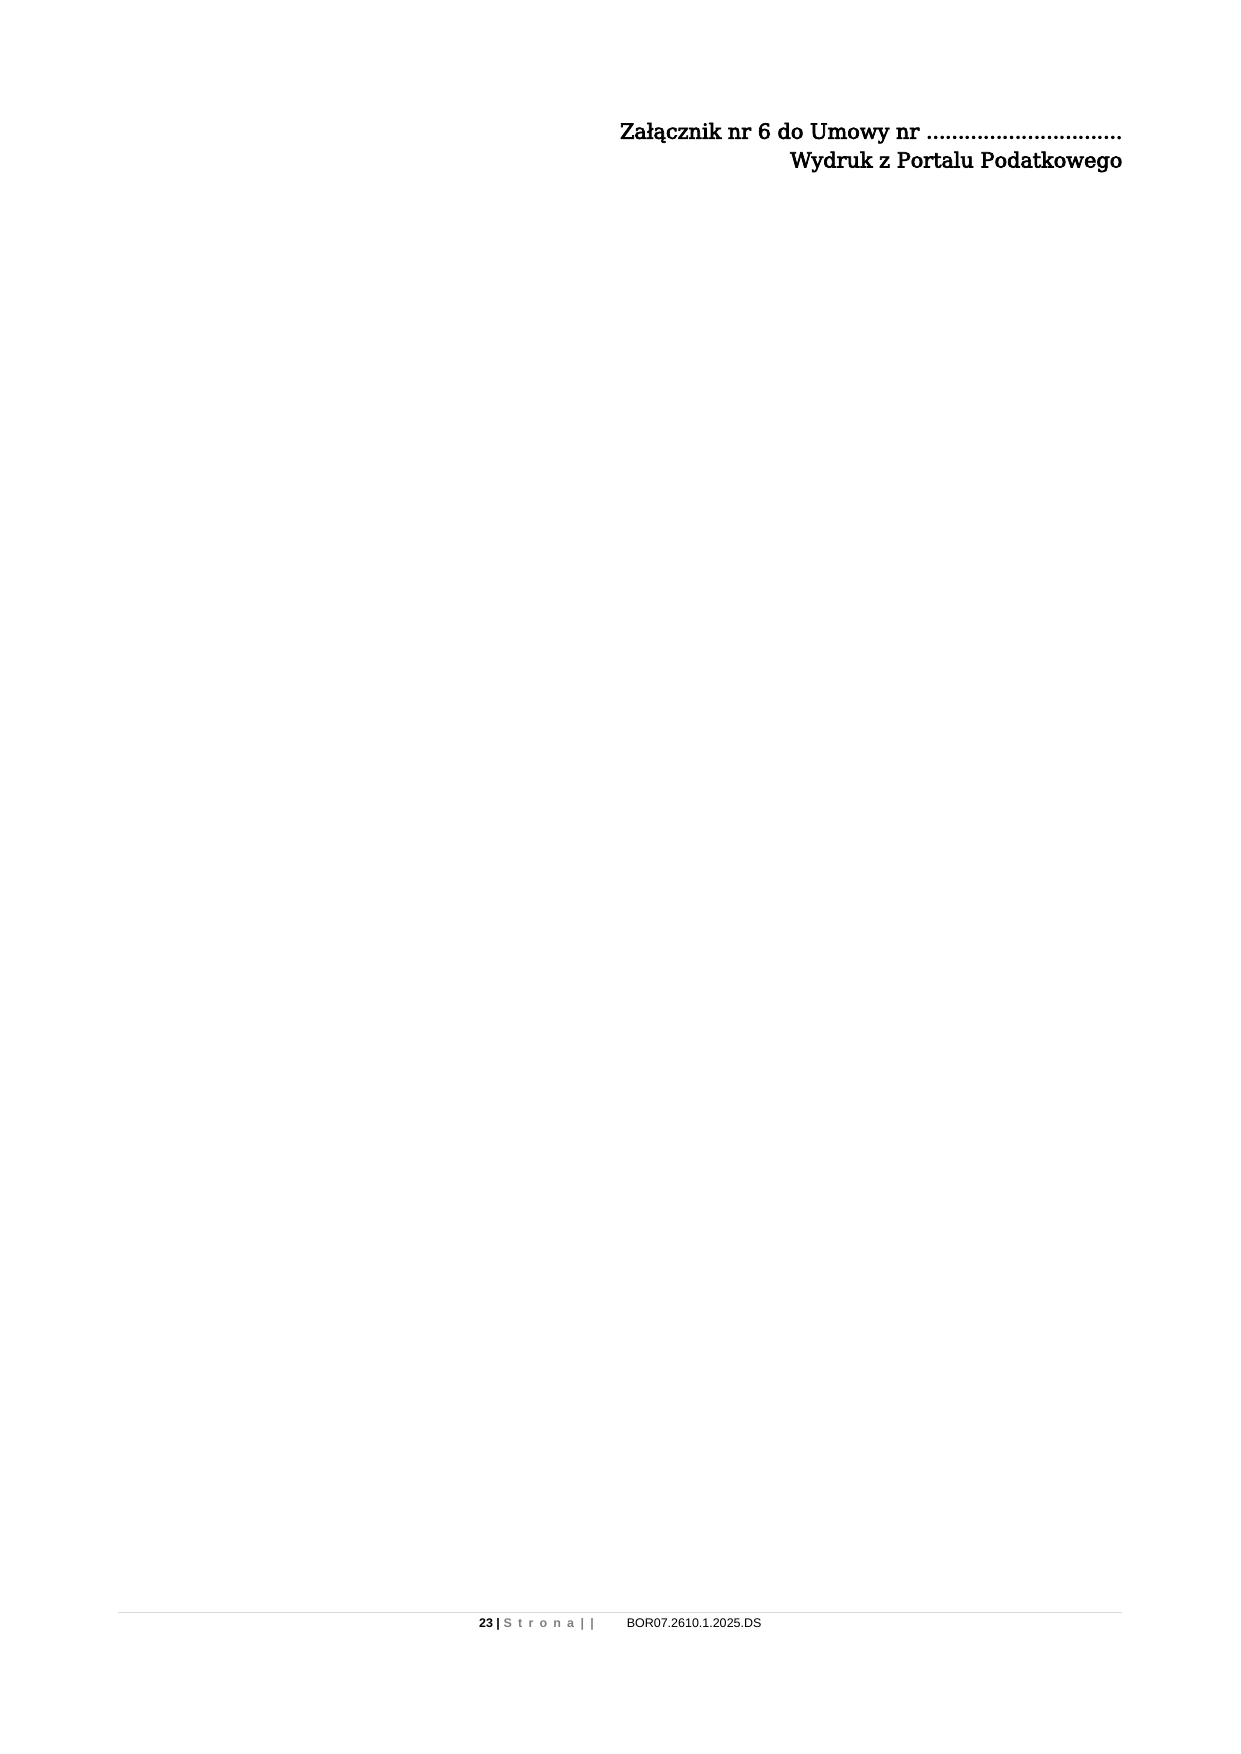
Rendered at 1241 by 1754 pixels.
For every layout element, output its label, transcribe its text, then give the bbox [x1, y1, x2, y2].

text Załącznik nr 6 do Umowy nr …………………………. [118, 118, 1122, 143]
text Wydruk z Portalu Podatkowego [118, 147, 1122, 172]
